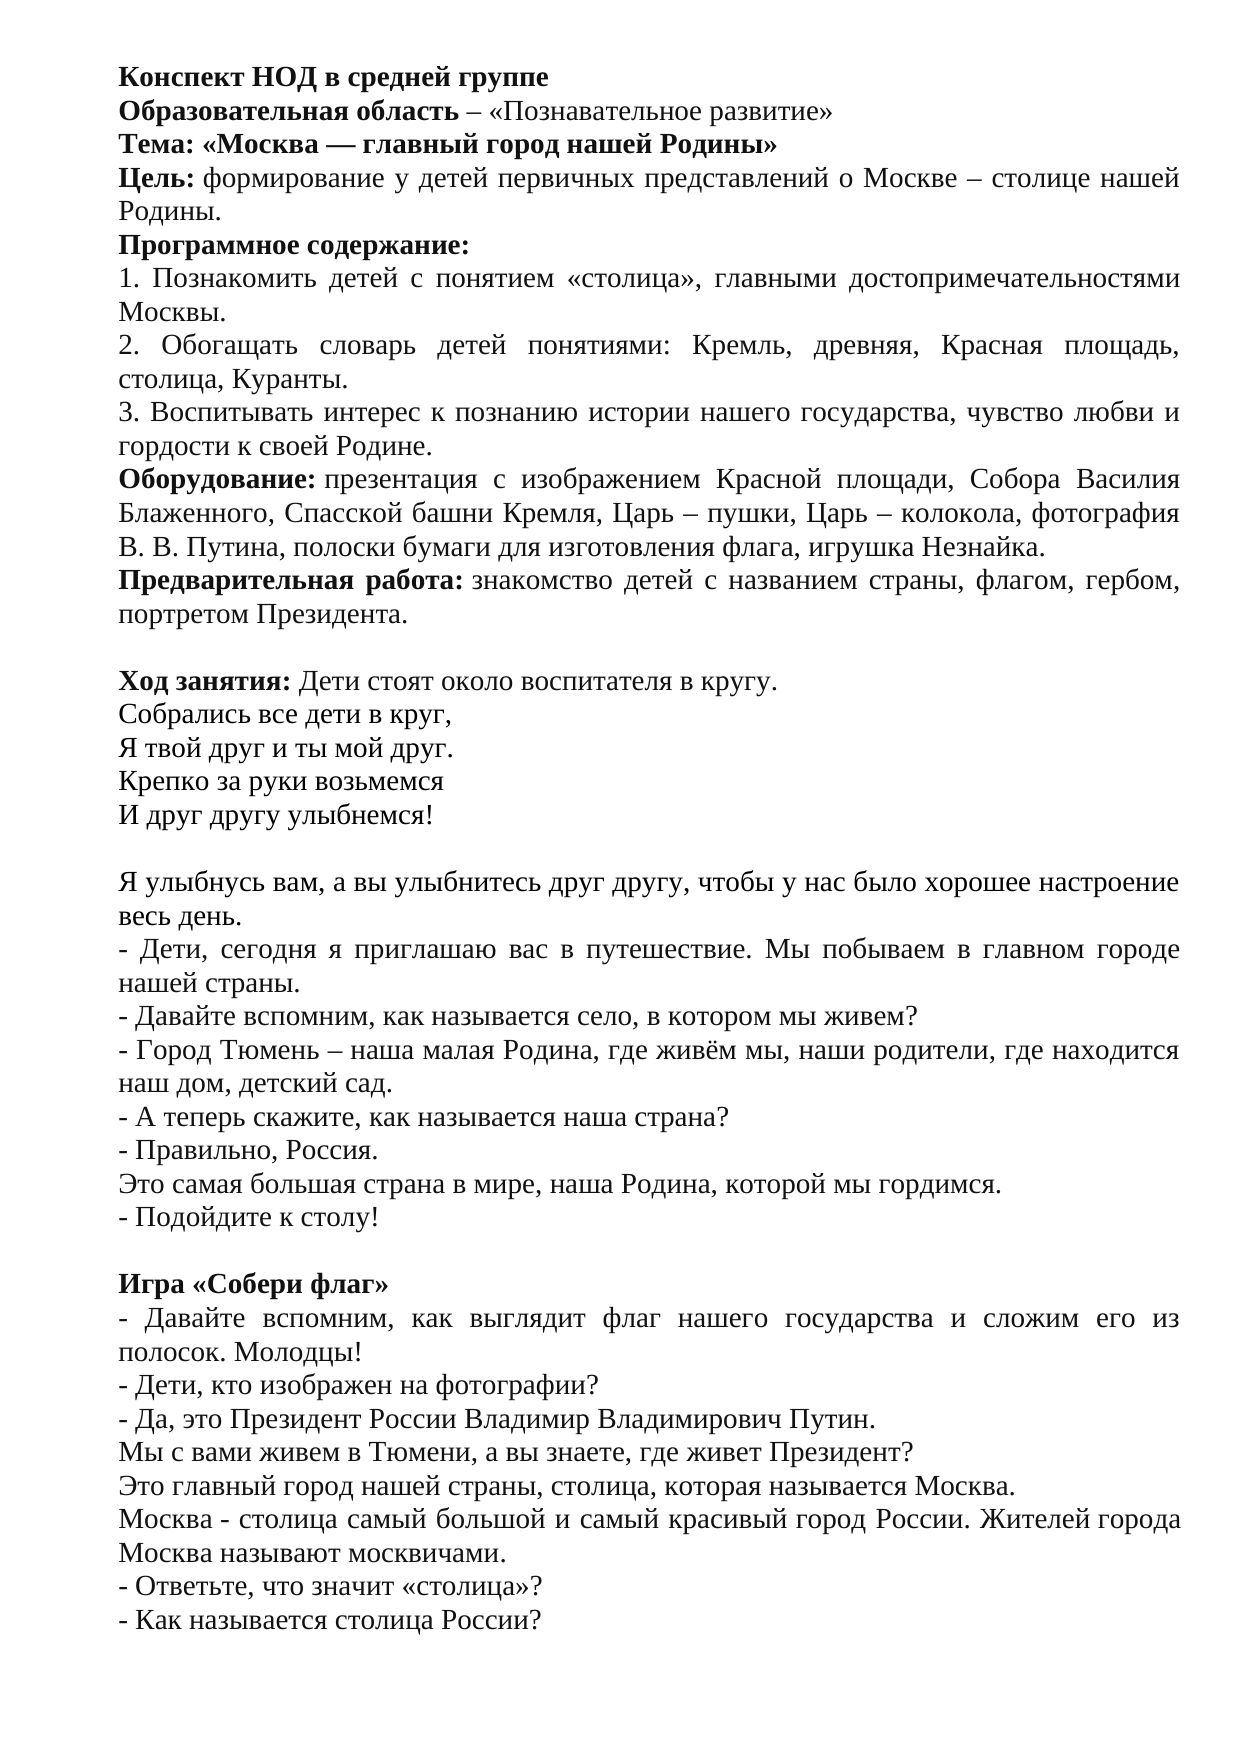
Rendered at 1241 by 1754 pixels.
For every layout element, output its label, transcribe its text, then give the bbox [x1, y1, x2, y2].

text Оборудование: презентация с изображением Красной площади, Собора Василия Блаженного, Спасской башни Кремля, Царь – пушки, Царь – колокола, фотография В. В. Путина, полоски бумаги для изготовления флага, игрушка Незнайка. [118, 462, 1181, 562]
text - Давайте вспомним, как выглядит флаг нашего государства и сложим его из полосок. Молодцы! [118, 1300, 1181, 1367]
text Мы с вами живем в Тюмени, а вы знаете, где живет Президент? [118, 1434, 1181, 1468]
text - Ответьте, что значит «столица»? [118, 1568, 1181, 1602]
text Ход занятия: Дети стоят около воспитателя в кругу. [118, 663, 1181, 696]
text - Да, это Президент России Владимир Владимирович Путин. [118, 1401, 1181, 1434]
text Игра «Собери флаг» [118, 1267, 1181, 1300]
text Это самая большая страна в мире, наша Родина, которой мы гордимся. [118, 1166, 1181, 1199]
text Крепко за руки возьмемся [118, 763, 1181, 797]
text - Город Тюмень – наша малая Родина, где живём мы, наши родители, где находится наш дом, детский сад. [118, 1032, 1181, 1099]
text - Дети, сегодня я приглашаю вас в путешествие. Мы побываем в главном городе нашей страны. [118, 931, 1181, 998]
text Тема: «Москва — главный город нашей Родины» [118, 126, 1181, 160]
text Образовательная область – «Познавательное развитие» [118, 93, 1181, 126]
text Конспект НОД в средней группе [118, 59, 1181, 93]
text Собрались все дети в круг, [118, 696, 1181, 730]
text - Дети, кто изображен на фотографии? [118, 1367, 1181, 1401]
text Цель: формирование у детей первичных представлений о Москве – столице нашей Родины. [118, 160, 1181, 227]
text 2. Обогащать словарь детей понятиями: Кремль, древняя, Красная площадь, столица, Куранты. [118, 327, 1181, 394]
text Я улыбнусь вам, а вы улыбнитесь друг другу, чтобы у нас было хорошее настроение весь день. [118, 864, 1181, 931]
text 1. Познакомить детей с понятием «столица», главными достопримечательностями Москвы. [118, 260, 1181, 327]
text Это главный город нашей страны, столица, которая называется Москва. [118, 1468, 1181, 1501]
text И друг другу улыбнемся! [118, 797, 1181, 831]
text Москва - столица самый большой и самый красивый город России. Жителей города Москва называют москвичами. [118, 1501, 1181, 1568]
text - Давайте вспомним, как называется село, в котором мы живем? [118, 998, 1181, 1032]
text - Как называется столица России? [118, 1602, 1181, 1636]
text - А теперь скажите, как называется наша страна? [118, 1099, 1181, 1132]
text - Правильно, Россия. [118, 1132, 1181, 1166]
text 3. Воспитывать интерес к познанию истории нашего государства, чувство любви и гордости к своей Родине. [118, 394, 1181, 462]
text Предварительная работа: знакомство детей с названием страны, флагом, гербом, портретом Президента. [118, 562, 1181, 629]
text Я твой друг и ты мой друг. [118, 730, 1181, 763]
text - Подойдите к столу! [118, 1199, 1181, 1233]
text Программное содержание: [118, 227, 1181, 260]
